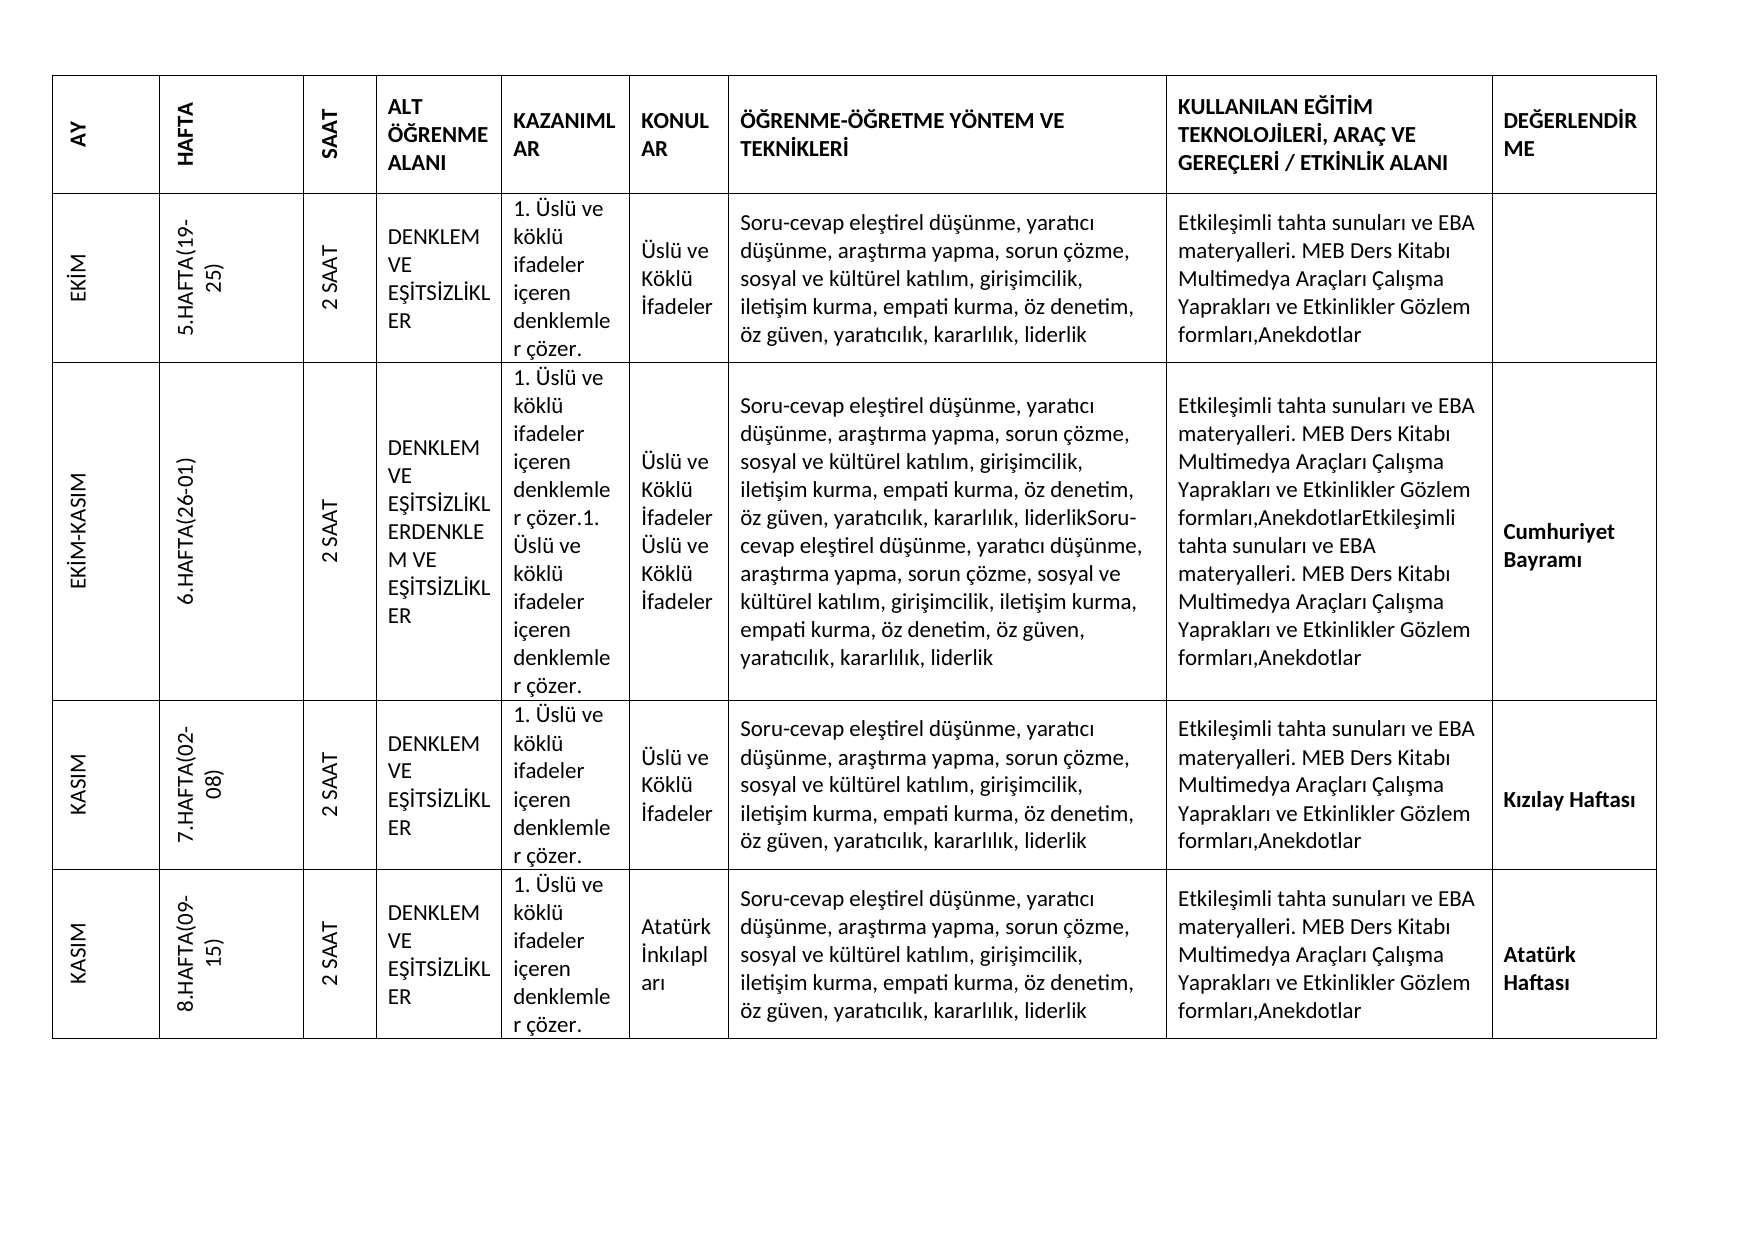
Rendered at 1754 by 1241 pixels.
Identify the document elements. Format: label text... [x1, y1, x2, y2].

table_cell Soru-cevap eleştirel düşünme, yaratıcı düşünme, araştırma yapma, sorun çözme, sosyal ve kültürel katılım, girişimcilik, iletişim kurma, empati kurma, öz denetim, öz güven, yaratıcılık, kararlılık, liderlikSoru-cevap eleştirel düşünme, yaratıcı düşünme, araştırma yapma, sorun çözme, sosyal ve kültürel katılım, girişimcilik, iletişim kurma, empati kurma, öz denetim, öz güven, yaratıcılık, kararlılık, liderlik [729, 363, 1166, 699]
table_cell 2 SAAT [304, 194, 376, 362]
table_header KAZANIMLAR [502, 76, 629, 193]
table_cell Atatürk İnkılapları [630, 870, 728, 1038]
table_cell 5.HAFTA(19-25) [160, 194, 303, 362]
table_cell 2 SAAT [304, 870, 376, 1038]
table_cell Etkileşimli tahta sunuları ve EBA materyalleri. MEB Ders Kitabı Multimedya Araçları Çalışma Yaprakları ve Etkinlikler Gözlem formları,AnekdotlarEtkileşimli tahta sunuları ve EBA materyalleri. MEB Ders Kitabı Multimedya Araçları Çalışma Yaprakları ve Etkinlikler Gözlem formları,Anekdotlar [1167, 363, 1492, 699]
table_cell DENKLEM VE EŞİTSİZLİKLERDENKLEM VE EŞİTSİZLİKLER [377, 363, 501, 699]
table_header ÖĞRENME-ÖĞRETME YÖNTEM VE TEKNİKLERİ [729, 76, 1166, 193]
table_cell EKİM [53, 194, 159, 362]
table_cell Üslü ve Köklü İfadeler [630, 194, 728, 362]
table_cell DENKLEM VE EŞİTSİZLİKLER [377, 870, 501, 1038]
table_cell 1. Üslü ve köklü ifadeler içeren denklemler çözer. [502, 701, 629, 869]
table_header ALT ÖĞRENME ALANI [377, 76, 501, 193]
table_header DEĞERLENDİRME [1493, 76, 1656, 193]
table_cell Kızılay Haftası [1493, 701, 1656, 869]
table_cell Atatürk Haftası [1493, 870, 1656, 1038]
table_header KULLANILAN EĞİTİM TEKNOLOJİLERİ, ARAÇ VE GEREÇLERİ / ETKİNLİK ALANI [1167, 76, 1492, 193]
table_header SAAT [304, 76, 376, 193]
table_cell Üslü ve Köklü İfadeler [630, 701, 728, 869]
table_cell Üslü ve Köklü İfadelerÜslü ve Köklü İfadeler [630, 363, 728, 699]
table_header AY [53, 76, 159, 193]
table_cell 1. Üslü ve köklü ifadeler içeren denklemler çözer. [502, 870, 629, 1038]
table_cell KASIM [53, 870, 159, 1038]
table_cell 8.HAFTA(09-15) [160, 870, 303, 1038]
table_cell 2 SAAT [304, 363, 376, 699]
table_cell Etkileşimli tahta sunuları ve EBA materyalleri. MEB Ders Kitabı Multimedya Araçları Çalışma Yaprakları ve Etkinlikler Gözlem formları,Anekdotlar [1167, 194, 1492, 362]
table_cell 2 SAAT [304, 701, 376, 869]
table_cell DENKLEM VE EŞİTSİZLİKLER [377, 194, 501, 362]
table_cell KASIM [53, 701, 159, 869]
table_cell Etkileşimli tahta sunuları ve EBA materyalleri. MEB Ders Kitabı Multimedya Araçları Çalışma Yaprakları ve Etkinlikler Gözlem formları,Anekdotlar [1167, 870, 1492, 1038]
table_cell 7.HAFTA(02-08) [160, 701, 303, 869]
table_cell 1. Üslü ve köklü ifadeler içeren denklemler çözer.1. Üslü ve köklü ifadeler içeren denklemler çözer. [502, 363, 629, 699]
table_cell 1. Üslü ve köklü ifadeler içeren denklemler çözer. [502, 194, 629, 362]
table_cell EKİM-KASIM [53, 363, 159, 699]
table_cell 6.HAFTA(26-01) [160, 363, 303, 699]
table_cell Cumhuriyet Bayramı [1493, 363, 1656, 699]
table_cell DENKLEM VE EŞİTSİZLİKLER [377, 701, 501, 869]
table_header KONULAR [630, 76, 728, 193]
table_cell [1493, 194, 1656, 362]
table_cell Etkileşimli tahta sunuları ve EBA materyalleri. MEB Ders Kitabı Multimedya Araçları Çalışma Yaprakları ve Etkinlikler Gözlem formları,Anekdotlar [1167, 701, 1492, 869]
table_header HAFTA [160, 76, 303, 193]
